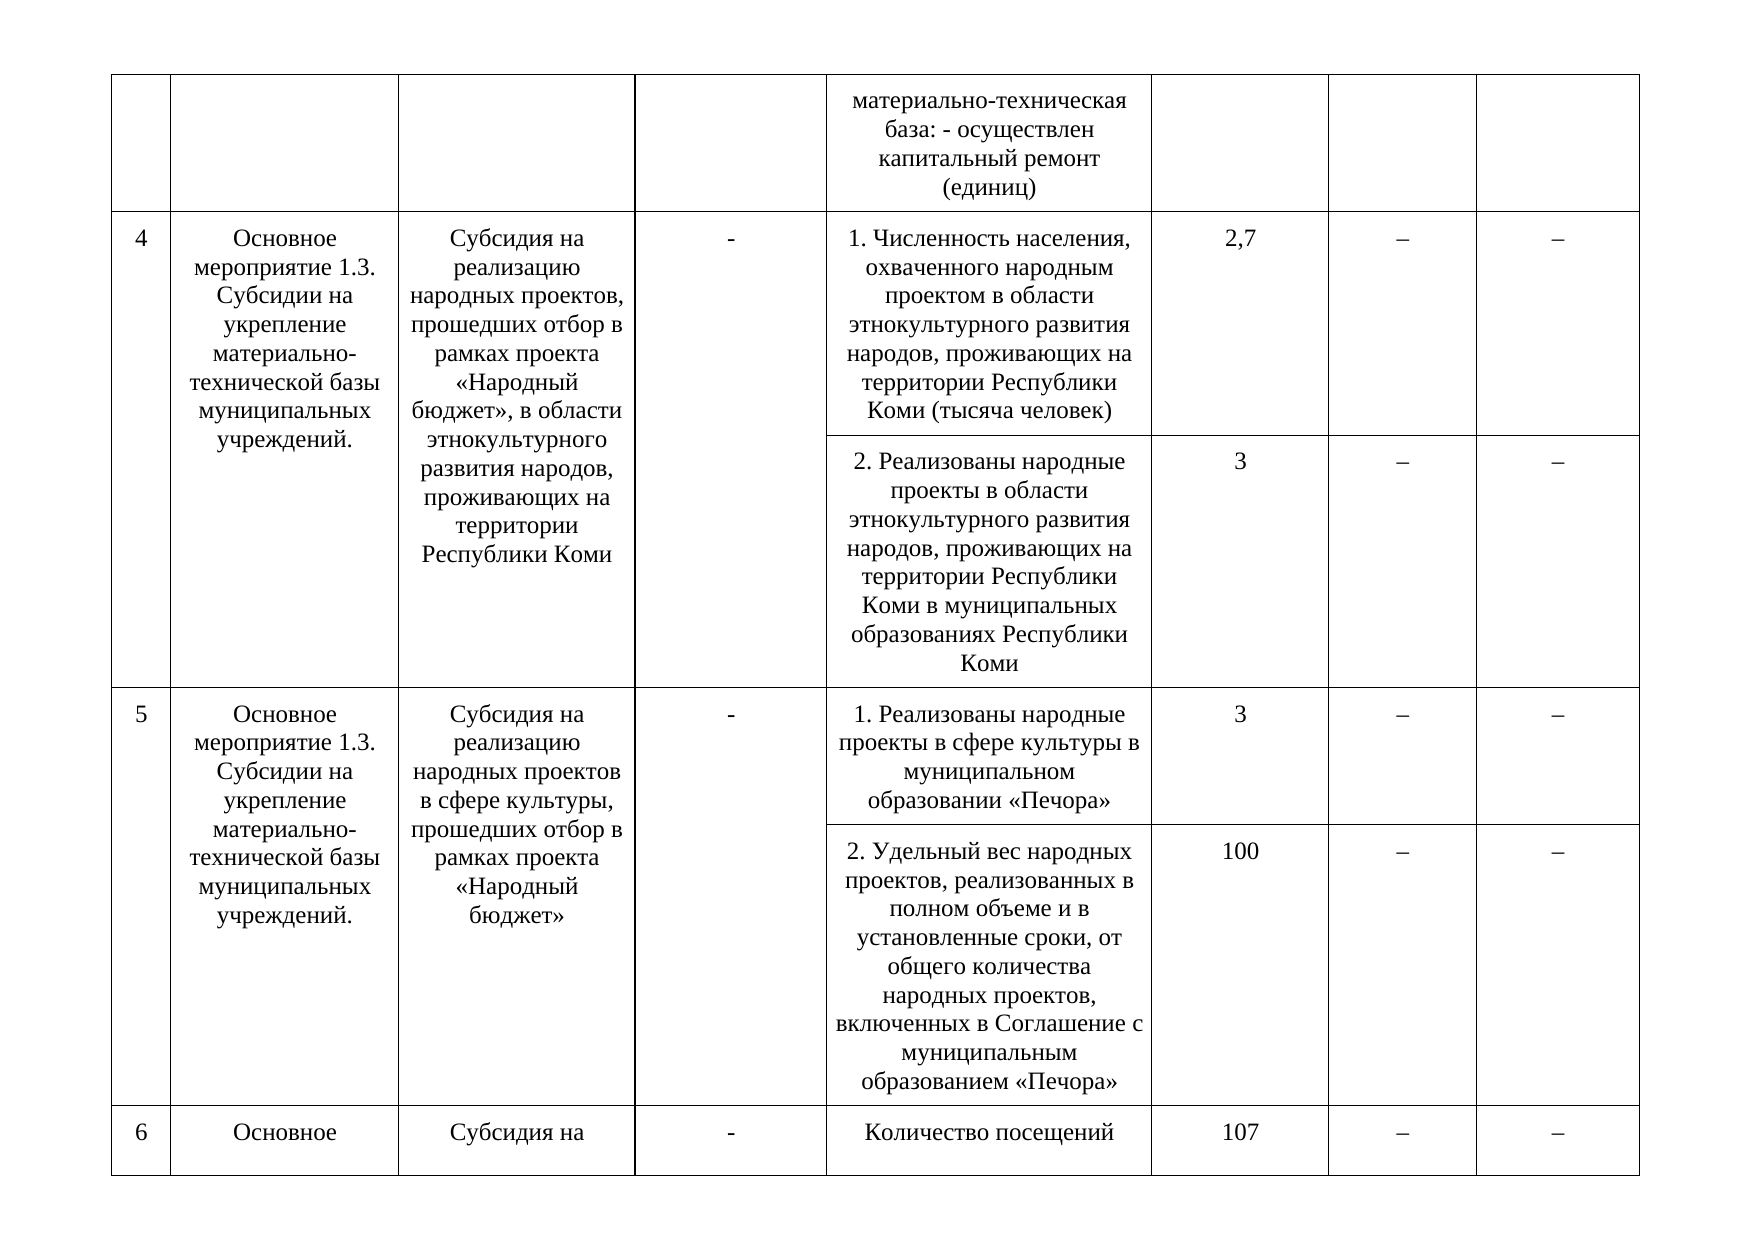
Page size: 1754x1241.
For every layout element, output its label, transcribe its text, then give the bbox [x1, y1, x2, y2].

table_cell - [636, 688, 826, 1105]
table_cell 5 [112, 688, 170, 1105]
table_cell ‒ [1477, 212, 1639, 435]
table_cell Субсидия на реализацию народных проектов, прошедших отбор в рамках проекта «Народный бюджет», в области этнокультурного развития народов, проживающих на территории Республики Коми [399, 212, 634, 687]
table_cell 2. Реализованы народные проекты в области этнокультурного развития народов, проживающих на территории Республики Коми в муниципальных образованиях Республики Коми [827, 436, 1151, 687]
table_cell 2. Удельный вес народных проектов, реализованных в полном объеме и в установленные сроки, от общего количества народных проектов, включенных в Соглашение с муниципальным образованием «Печора» [827, 825, 1151, 1105]
table_cell ‒ [1329, 825, 1476, 1105]
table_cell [827, 75, 1151, 211]
table_cell 6 [112, 1106, 170, 1175]
table_cell ‒ [1477, 1106, 1639, 1175]
table_cell ‒ [1477, 688, 1639, 824]
table_cell - [636, 1106, 826, 1175]
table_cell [171, 1106, 398, 1175]
table_cell 1. Численность населения, охваченного народным проектом в области этнокультурного развития народов, проживающих на территории Республики Коми (тысяча человек) [827, 212, 1151, 435]
table_cell Основное мероприятие 1.3. Субсидии на укрепление материально-технической базы муниципальных учреждений. [171, 688, 398, 1105]
table_cell ‒ [1329, 212, 1476, 435]
table_cell [1329, 75, 1476, 211]
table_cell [827, 1106, 1151, 1175]
table_cell - [636, 75, 826, 211]
table_cell 4 [112, 212, 170, 687]
table_cell 100 [1152, 825, 1328, 1105]
table_cell Субсидия на реализацию народных проектов в сфере культуры, прошедших отбор в рамках проекта «Народный бюджет» [399, 688, 634, 1105]
table_cell ‒ [1477, 436, 1639, 687]
table_cell ‒ [1477, 75, 1639, 211]
table_cell ‒ [1477, 825, 1639, 1105]
table_cell Основное мероприятие 1.3. Субсидии на укрепление материально-технической базы муниципальных учреждений. [171, 212, 398, 687]
table_cell 107 [1152, 1106, 1328, 1175]
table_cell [399, 1106, 634, 1175]
table_cell 1. Реализованы народные проекты в сфере культуры в муниципальном образовании «Печора» [827, 688, 1151, 824]
table_cell ‒ [1329, 1106, 1476, 1175]
table_cell ‒ [1329, 688, 1476, 824]
table_cell 3 [1152, 688, 1328, 824]
table_cell - [636, 212, 826, 687]
table_cell 1 [1152, 75, 1328, 211]
table_cell 3 [1152, 436, 1328, 687]
table_cell 2,7 [1152, 212, 1328, 435]
table_cell ‒ [1329, 436, 1476, 687]
